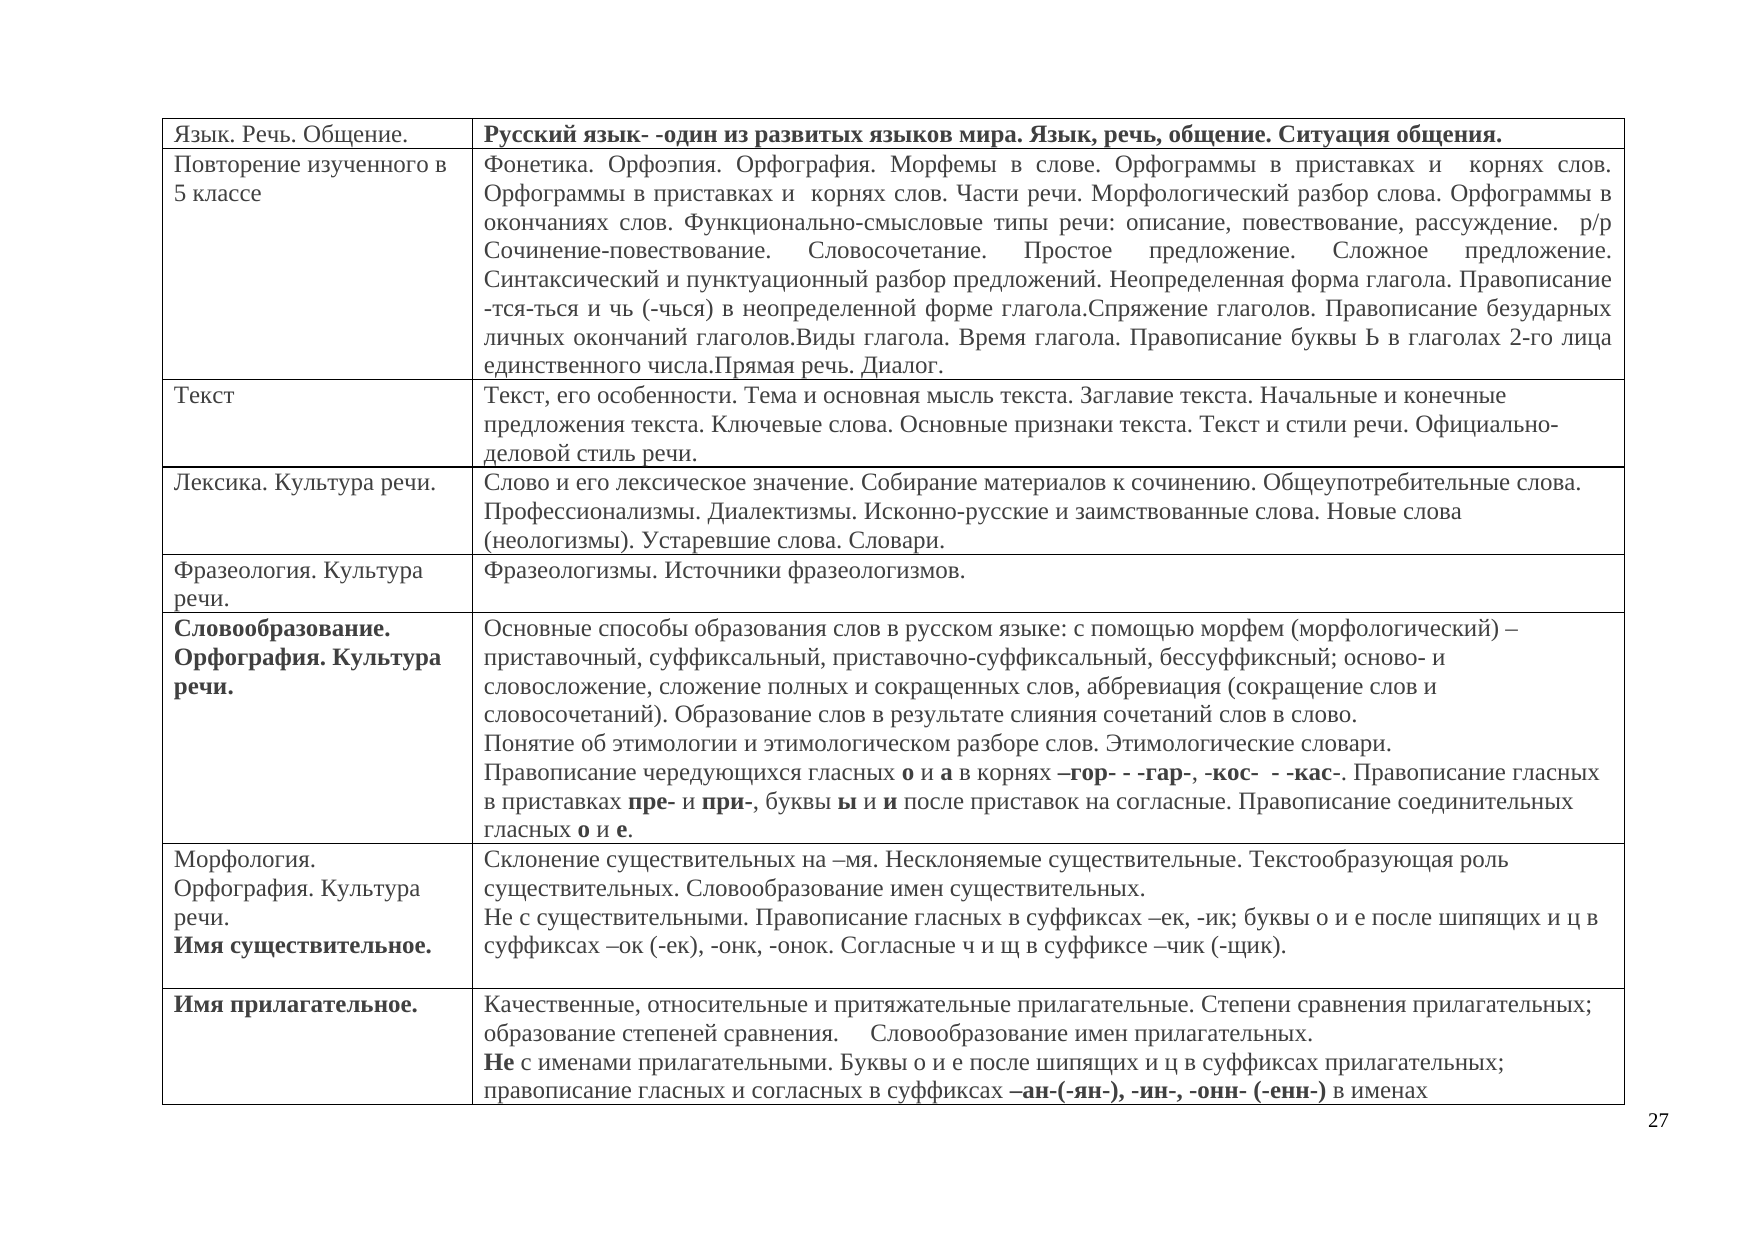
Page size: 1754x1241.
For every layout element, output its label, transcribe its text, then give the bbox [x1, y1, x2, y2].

table_cell Текст [163, 380, 472, 466]
table_cell Русский язык- -один из развитых языков мира. Язык, речь, общение. Ситуация общения. [473, 119, 1624, 148]
table_cell Язык. Речь. Общение. [163, 119, 472, 148]
table_cell Словообразование. Орфография. Культура речи. [163, 613, 472, 843]
table_cell Фразеологизмы. Источники фразеологизмов. [473, 555, 1624, 612]
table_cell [473, 989, 1624, 1104]
table_cell Текст, его особенности. Тема и основная мысль текста. Заглавие текста. Начальные и конечные предложения текста. Ключевые слова. Основные признаки текста. Текст и стили речи. Официально-деловой стиль речи. [473, 380, 1624, 466]
table_cell Повторение изученного в 5 классе [163, 149, 472, 379]
table_cell Фразеология. Культура речи. [163, 555, 472, 612]
table_cell Морфология. Орфография. Культура речи. Имя существительное. [163, 844, 472, 988]
table_cell Слово и его лексическое значение. Собирание материалов к сочинению. Общеупотребительные слова. Профессионализмы. Диалектизмы. Исконно-русские и заимствованные слова. Новые слова (неологизмы). Устаревшие слова. Словари. [473, 468, 1624, 554]
table_cell Имя прилагательное. [163, 989, 472, 1104]
table_cell Лексика. Культура речи. [163, 468, 472, 554]
table_cell Склонение существительных на –мя. Несклоняемые существительные. Текстообразующая роль существительных. Словообразование имен существительных. Не с существительными. Правописание гласных в суффиксах –ек, -ик; буквы о и е после шипящих и ц в суффиксах –ок (-ек), -онк, -онок. Согласные ч и щ в суффиксе –чик (-щик). [473, 844, 1624, 988]
table_cell Фонетика. Орфоэпия. Орфография. Морфемы в слове. Орфограммы в приставках и корнях слов. Орфограммы в приставках и корнях слов. Части речи. Морфологический разбор слова. Орфограммы в окончаниях слов. Функционально-смысловые типы речи: описание, повествование, рассуждение. р/р Сочинение-повествование. Словосочетание. Простое предложение. Сложное предложение. Синтаксический и пунктуационный разбор предложений. Неопределенная форма глагола. Правописание -тся-ться и чь (-чься) в неопределенной форме глагола.Спряжение глаголов. Правописание безударных личных окончаний глаголов.Виды глагола. Время глагола. Правописание буквы Ь в глаголах 2-го лица единственного числа.Прямая речь. Диалог. [473, 149, 1624, 379]
table_cell Основные способы образования слов в русском языке: с помощью морфем (морфологический) – приставочный, суффиксальный, приставочно-суффиксальный, бессуффиксный; осново- и словосложение, сложение полных и сокращенных слов, аббревиация (сокращение слов и словосочетаний). Образование слов в результате слияния сочетаний слов в слово. Понятие об этимологии и этимологическом разборе слов. Этимологические словари. Правописание чередующихся гласных о и а в корнях –гор- - -гар-, -кос- - -кас-. Правописание гласных в приставках пре- и при-, буквы ы и и после приставок на согласные. Правописание соединительных гласных о и е. [473, 613, 1624, 843]
